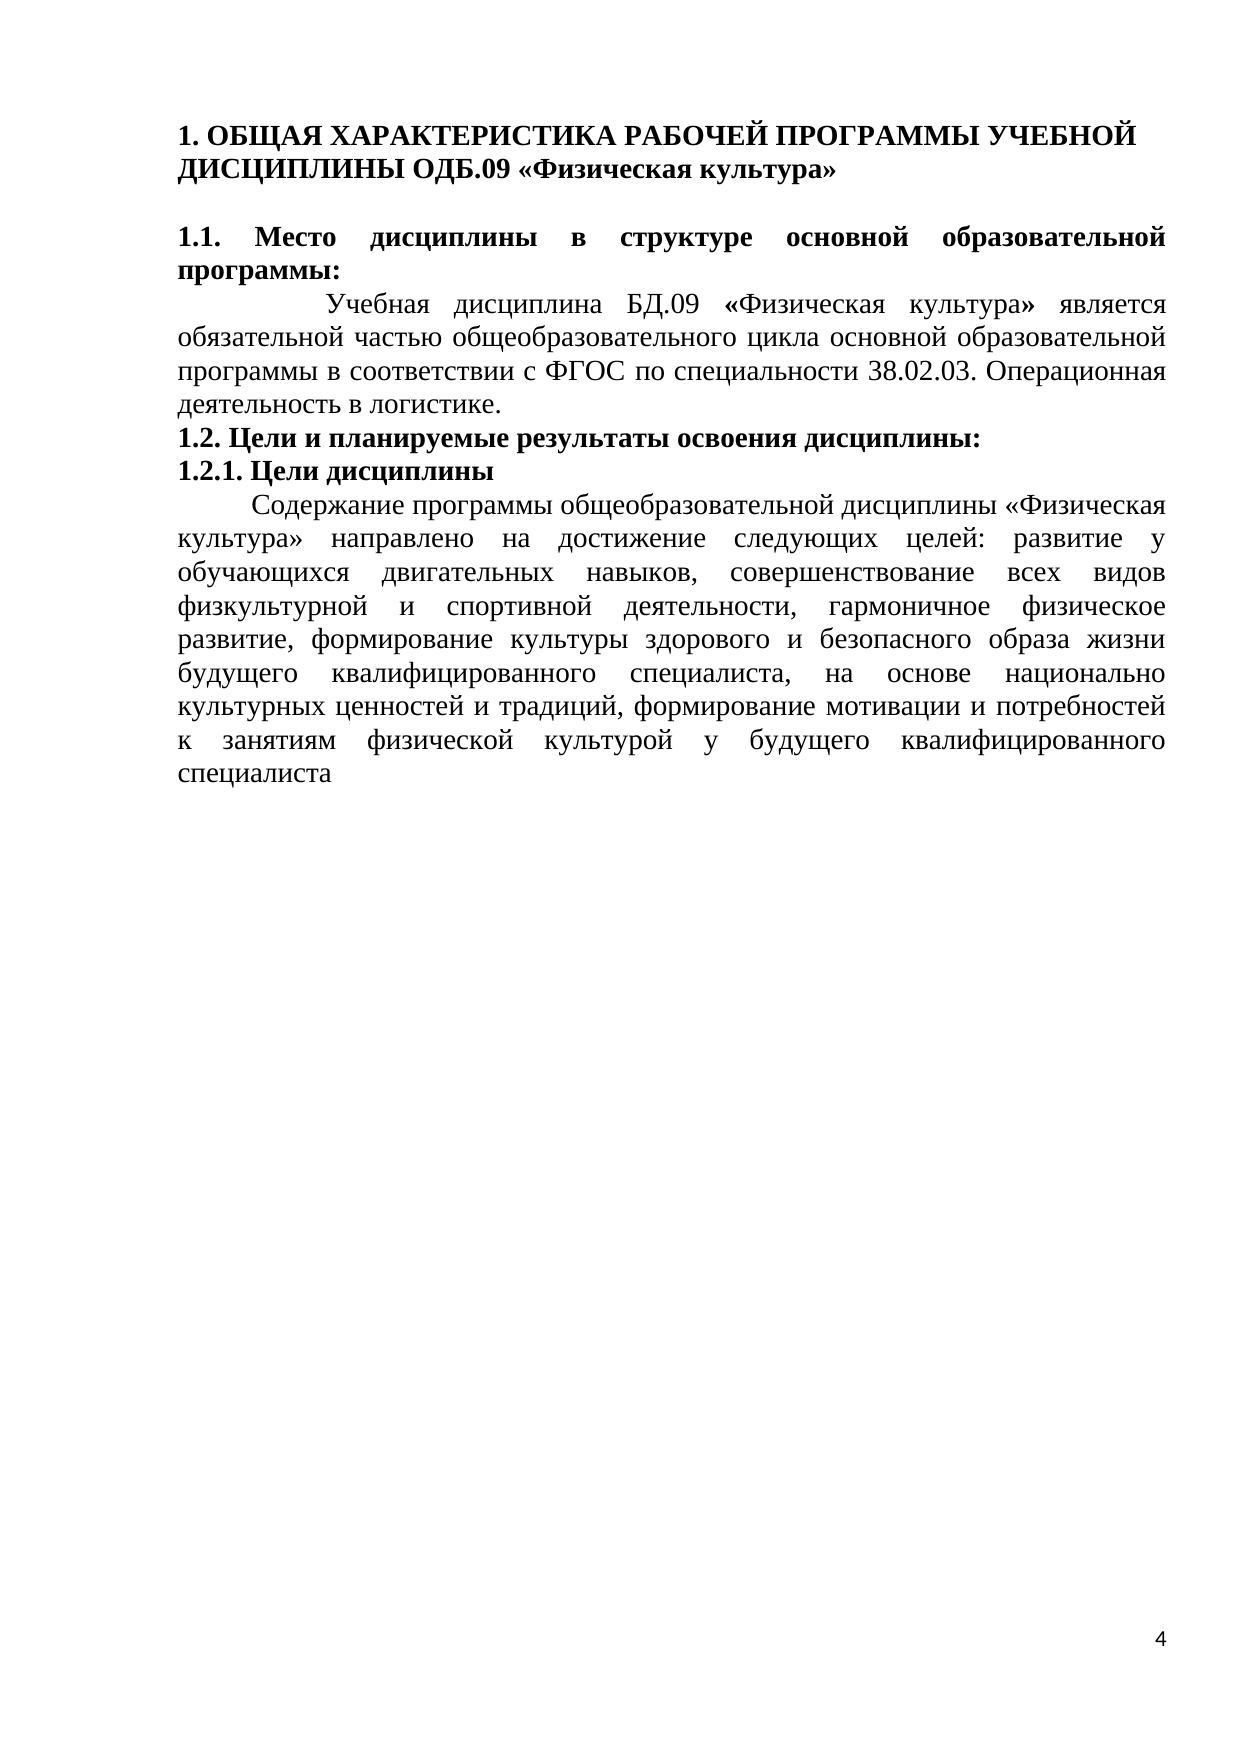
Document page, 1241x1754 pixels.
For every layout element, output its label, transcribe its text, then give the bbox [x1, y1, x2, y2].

text Учебная дисциплина БД.09 «Физическая культура» является обязательной частью общеобразовательного цикла основной образовательной программы в соответствии с ФГОС по специальности 38.02.03. Операционная деятельность в логистике. [177, 286, 1167, 420]
text Содержание программы общеобразовательной дисциплины «Физическая культура» направлено на достижение следующих целей: развитие у обучающихся двигательных навыков, совершенствование всех видов физкультурной и спортивной деятельности, гармоничное физическое развитие, формирование культуры здорового и безопасного образа жизни будущего квалифицированного специалиста, на основе национально культурных ценностей и традиций, формирование мотивации и потребностей к занятиям физической культурой у будущего квалифицированного специалиста [177, 487, 1167, 789]
text 1.2.1. Цели дисциплины [177, 453, 1167, 487]
text 1. ОБЩАЯ ХАРАКТЕРИСТИКА РАБОЧЕЙ ПРОГРАММЫ УЧЕБНОЙ ДИСЦИПЛИНЫ ОДБ.09 «Физическая культура» [177, 118, 1167, 185]
text 1.2. Цели и планируемые результаты освоения дисциплины: [177, 420, 1167, 453]
text 1.1. Место дисциплины в структуре основной образовательной программы: [177, 219, 1167, 286]
